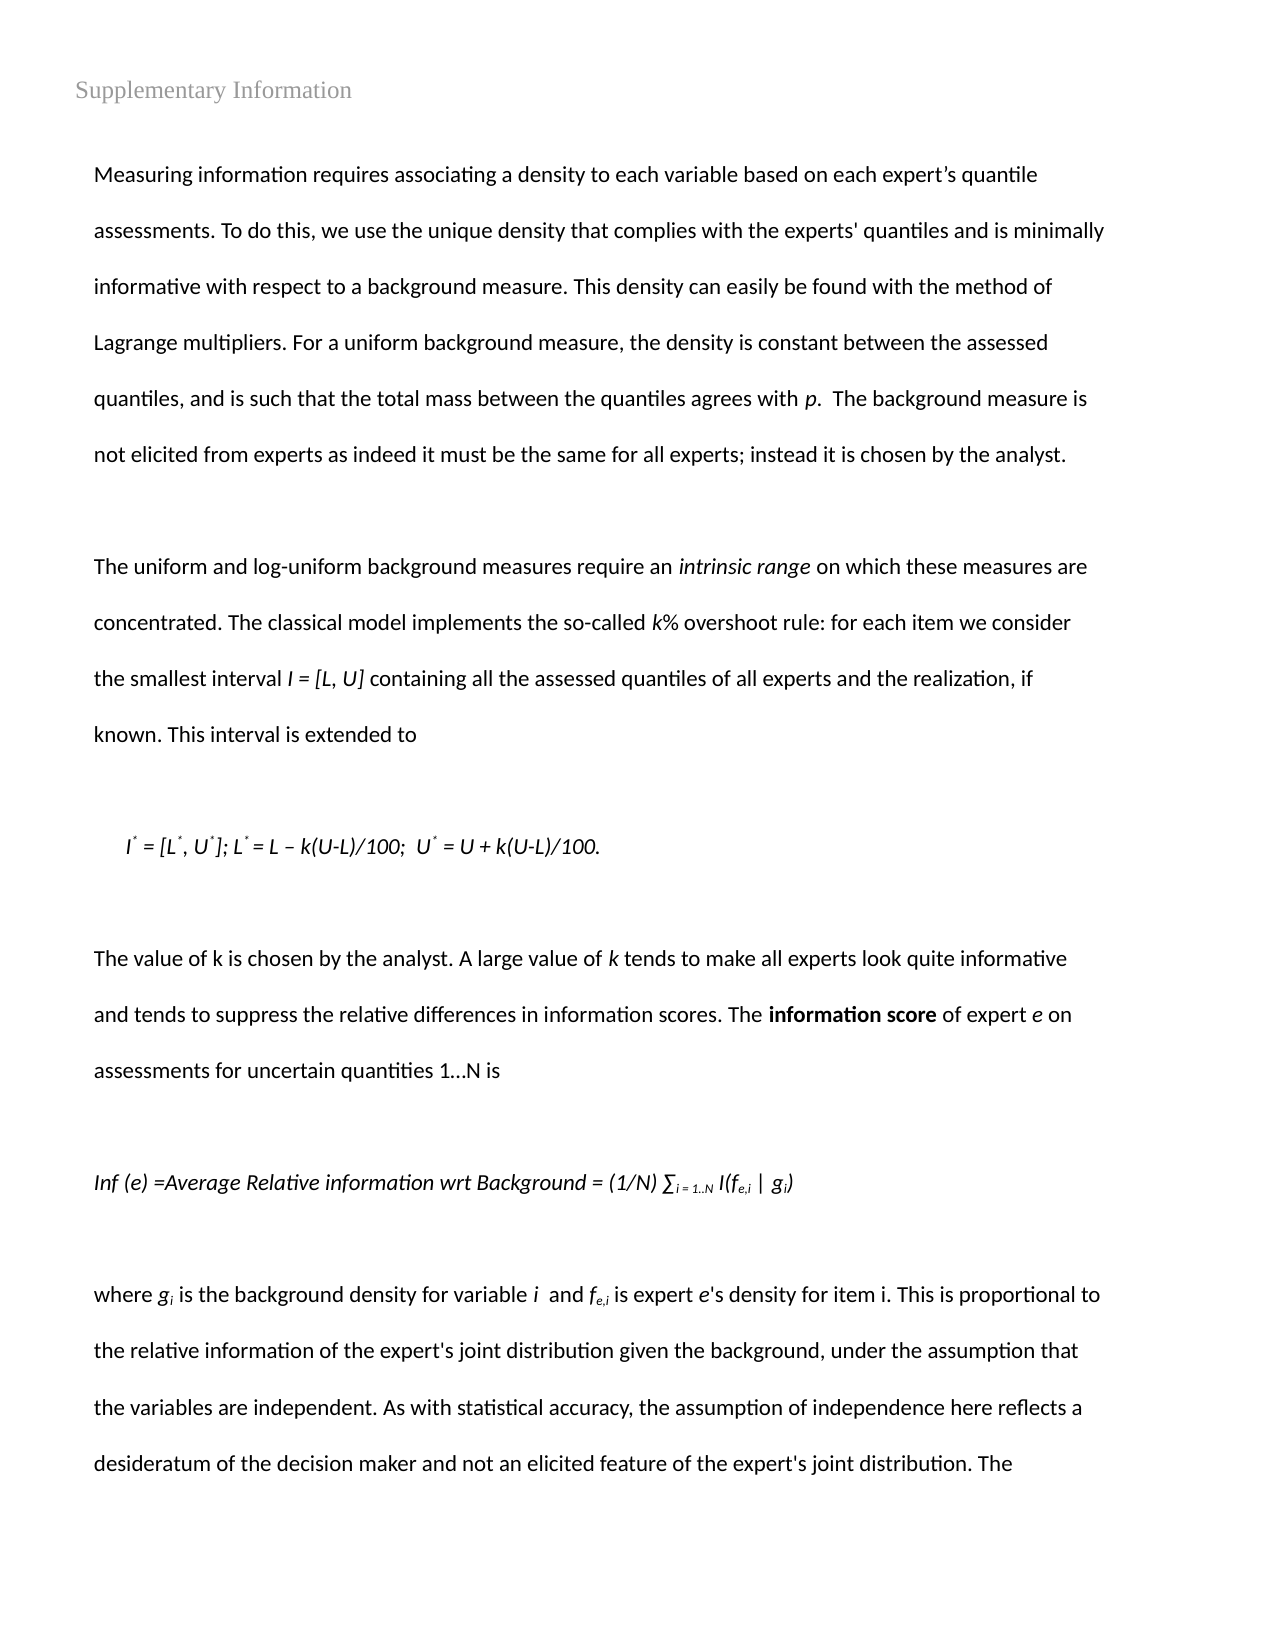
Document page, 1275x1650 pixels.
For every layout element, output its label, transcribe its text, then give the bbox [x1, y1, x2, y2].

text Measuring information requires associating a density to each variable based on each expert’s quantile assessments. To do this, we use the unique density that complies with the experts' quantiles and is minimally informative with respect to a background measure. This density can easily be found with the method of Lagrange multipliers. For a uniform background measure, the density is constant between the assessed quantiles, and is such that the total mass between the quantiles agrees with p. The background measure is not elicited from experts as indeed it must be the same for all experts; instead it is chosen by the analyst. [94, 160, 1106, 468]
text Inf (e) =Average Relative information wrt Background = (1/N) ∑i = 1..N I(fe,i | gi) [94, 1168, 1106, 1197]
text The uniform and log-uniform background measures require an intrinsic range on which these measures are concentrated. The classical model implements the so-called k% overshoot rule: for each item we consider the smallest interval I = [L, U] containing all the assessed quantiles of all experts and the realization, if known. This interval is extended to [94, 552, 1106, 748]
text The value of k is chosen by the analyst. A large value of k tends to make all experts look quite informative and tends to suppress the relative differences in information scores. The information score of expert e on assessments for uncertain quantities 1…N is [94, 944, 1106, 1084]
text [94, 1281, 1106, 1477]
text I* = [L*, U*]; L* = L – k(U-L)/100; U* = U + k(U-L)/100. [94, 832, 1106, 860]
